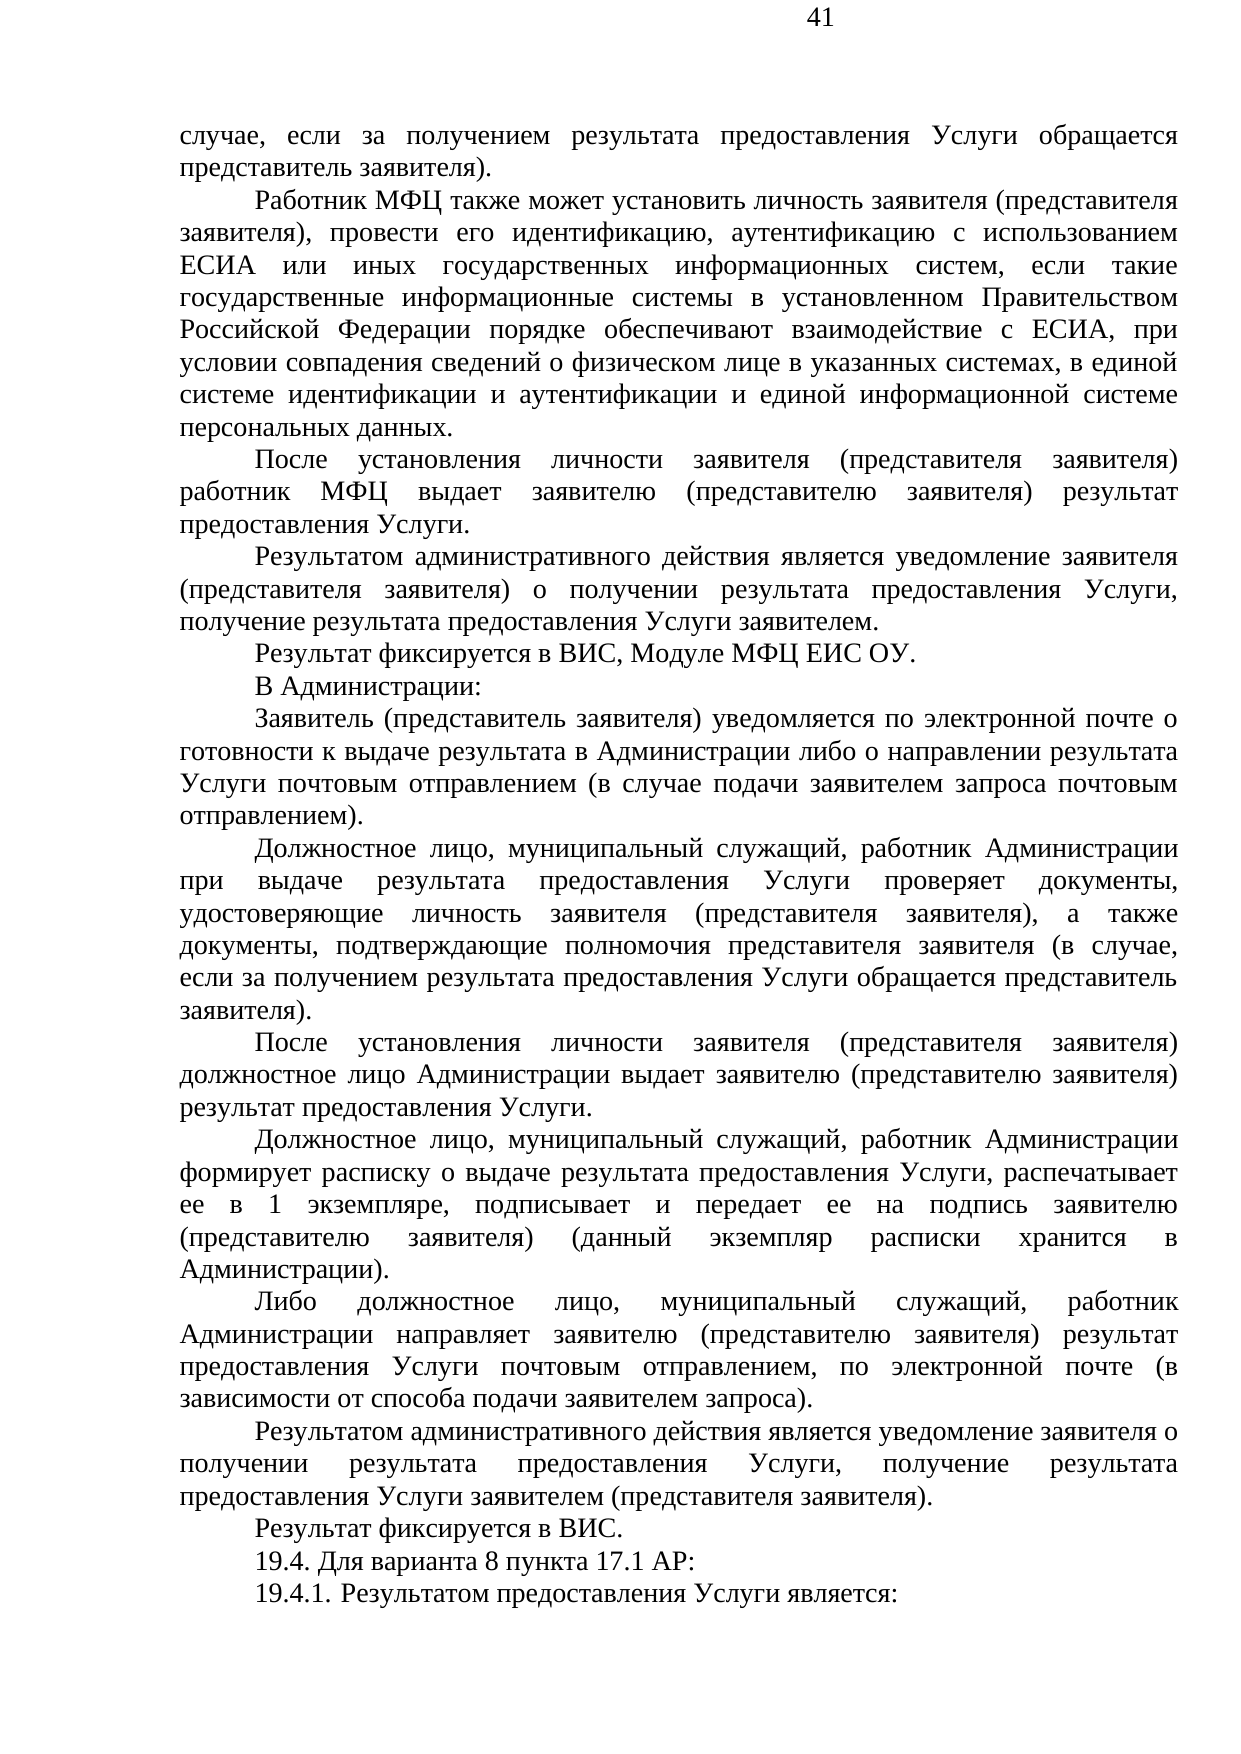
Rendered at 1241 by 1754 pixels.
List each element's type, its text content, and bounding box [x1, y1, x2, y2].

text Должностное лицо, муниципальный служащий, работник Администрации при выдаче результата предоставления Услуги проверяет документы, удостоверяющие личность заявителя (представителя заявителя), а также документы, подтверждающие полномочия представителя заявителя (в случае, если за получением результата предоставления Услуги обращается представитель заявителя). [179, 831, 1179, 1025]
text 19.4. Для варианта 8 пункта 17.1 АР: [179, 1543, 1181, 1576]
text После установления личности заявителя (представителя заявителя) работник МФЦ выдает заявителю (представителю заявителя) результат предоставления Услуги. [179, 442, 1179, 539]
text Результатом административного действия является уведомление заявителя (представителя заявителя) о получении результата предоставления Услуги, получение результата предоставления Услуги заявителем. [179, 539, 1179, 636]
text Заявитель (представитель заявителя) уведомляется по электронной почте о готовности к выдаче результата в Администрации либо о направлении результата Услуги почтовым отправлением (в случае подачи заявителем запроса почтовым отправлением). [179, 701, 1179, 831]
text Результатом административного действия является уведомление заявителя о получении результата предоставления Услуги, получение результата предоставления Услуги заявителем (представителя заявителя). [179, 1414, 1179, 1511]
list Результатом предоставления Услуги является: [179, 1576, 1181, 1608]
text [179, 118, 1179, 183]
text Должностное лицо, муниципальный служащий, работник Администрации формирует расписку о выдаче результата предоставления Услуги, распечатывает ее в 1 экземпляре, подписывает и передает ее на подпись заявителю (представителю заявителя) (данный экземпляр расписки хранится в Администрации). [179, 1122, 1179, 1284]
text Работник МФЦ также может установить личность заявителя (представителя заявителя), провести его идентификацию, аутентификацию с использованием ЕСИА или иных государственных информационных систем, если такие государственные информационные системы в установленном Правительством Российской Федерации порядке обеспечивают взаимодействие с ЕСИА, при условии совпадения сведений о физическом лице в указанных системах, в единой системе идентификации и аутентификации и единой информационной системе персональных данных. [179, 183, 1179, 442]
text Результат фиксируется в ВИС, Модуле МФЦ ЕИС ОУ. [179, 636, 1181, 669]
text После установления личности заявителя (представителя заявителя) должностное лицо Администрации выдает заявителю (представителю заявителя) результат предоставления Услуги. [179, 1025, 1179, 1122]
text Результат фиксируется в ВИС. [179, 1511, 1181, 1543]
text Либо должностное лицо, муниципальный служащий, работник Администрации направляет заявителю (представителю заявителя) результат предоставления Услуги почтовым отправлением, по электронной почте (в зависимости от способа подачи заявителем запроса). [179, 1284, 1179, 1414]
text В Администрации: [179, 669, 1181, 701]
